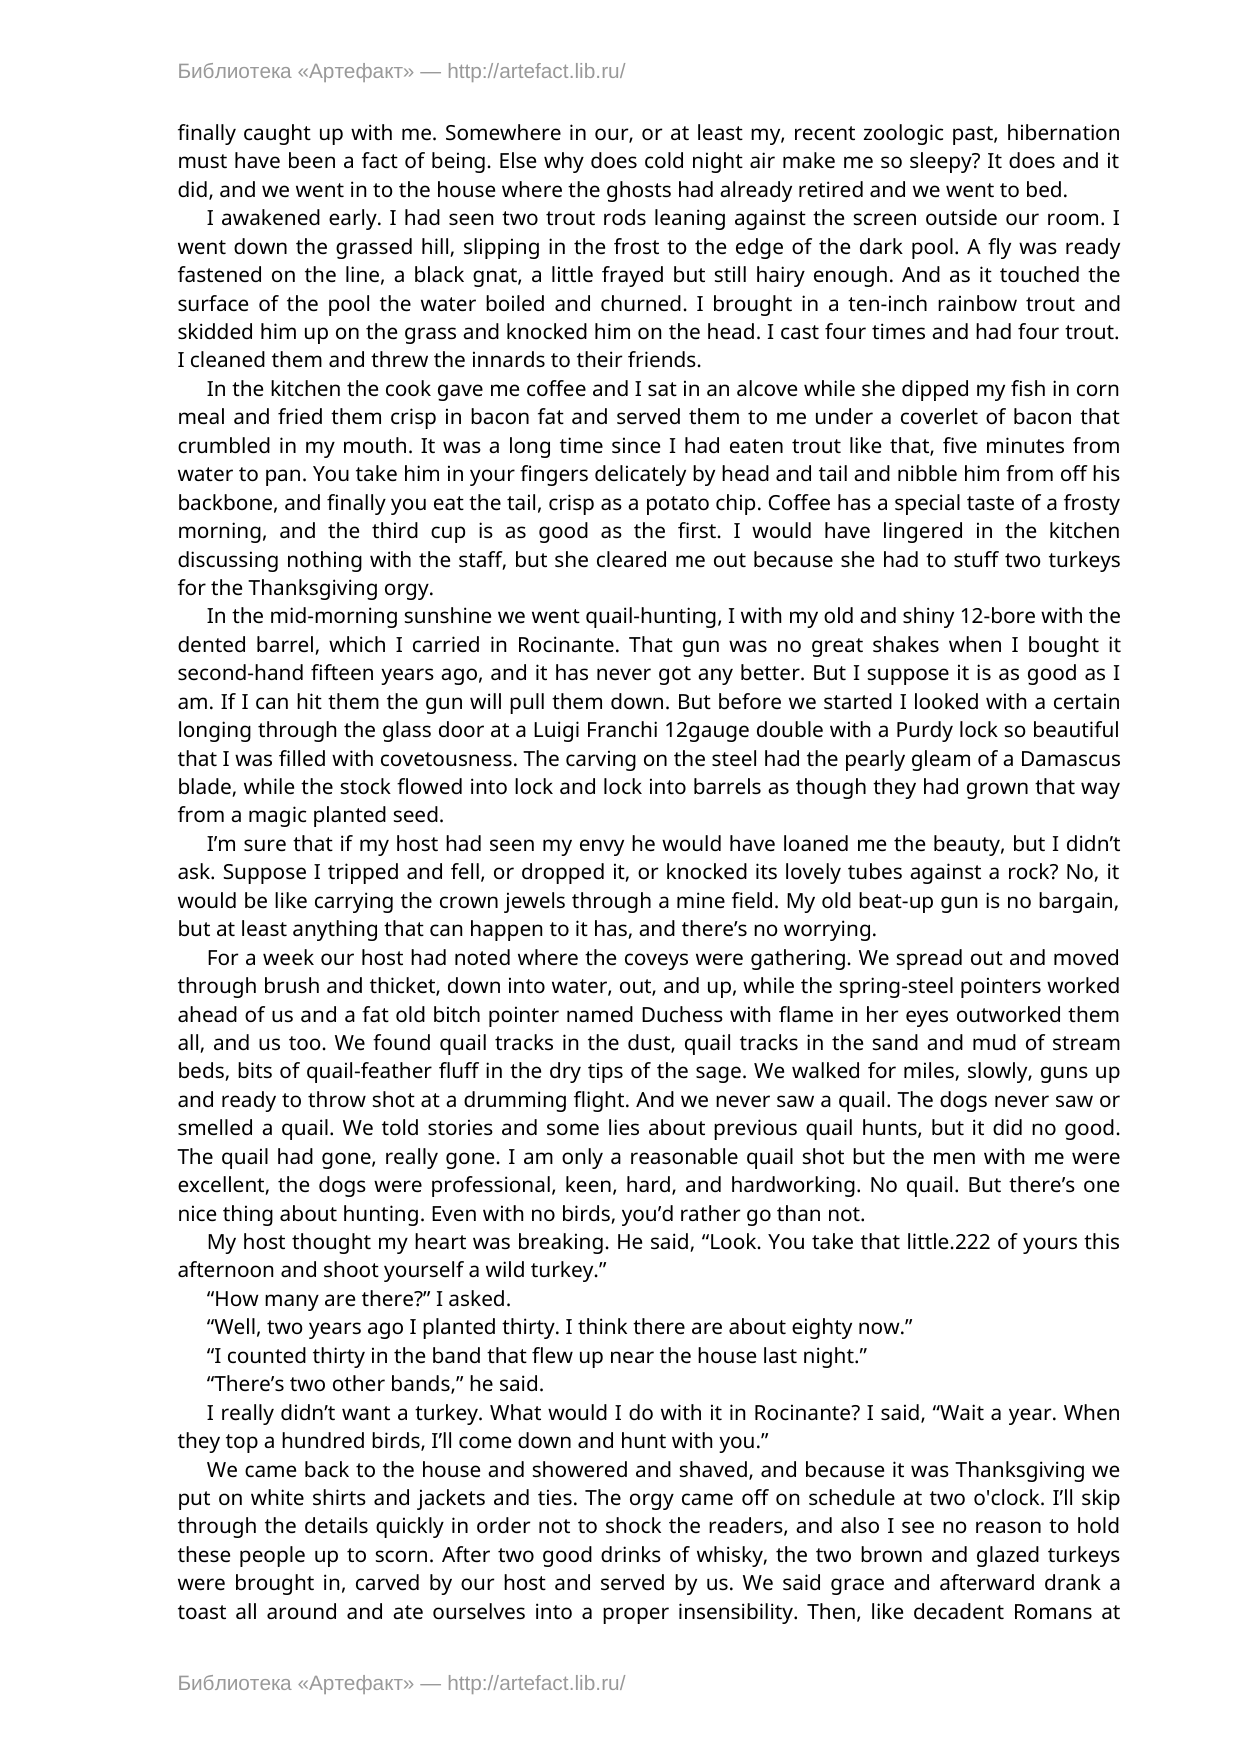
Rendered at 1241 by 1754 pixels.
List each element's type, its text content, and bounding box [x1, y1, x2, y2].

text “How many are there?” I asked. [177, 1284, 1122, 1312]
text “There’s two other bands,” he said. [177, 1369, 1122, 1398]
text My host thought my heart was breaking. He said, “Look. You take that little.222 of yours this afternoon and shoot yourself a wild turkey.” [177, 1227, 1122, 1284]
text In the kitchen the cook gave me coffee and I sat in an alcove while she dipped my fish in corn meal and fried them crisp in bacon fat and served them to me under a coverlet of bacon that crumbled in my mouth. It was a long time since I had eaten trout like that, five minutes from water to pan. You take him in your fingers delicately by head and tail and nibble him from off his backbone, and finally you eat the tail, crisp as a potato chip. Coffee has a special taste of a frosty morning, and the third cup is as good as the first. I would have lingered in the kitchen discussing nothing with the staff, but she cleared me out because she had to stuff two turkeys for the Thanksgiving orgy. [177, 374, 1122, 602]
text “Well, two years ago I planted thirty. I think there are about eighty now.” [177, 1312, 1122, 1341]
text I really didn’t want a turkey. What would I do with it in Rocinante? I said, “Wait a year. When they top a hundred birds, I’ll come down and hunt with you.” [177, 1398, 1122, 1455]
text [177, 1455, 1122, 1625]
text “I counted thirty in the band that flew up near the house last night.” [177, 1341, 1122, 1369]
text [177, 118, 1122, 203]
text For a week our host had noted where the coveys were gathering. We spread out and moved through brush and thicket, down into water, out, and up, while the spring-steel pointers worked ahead of us and a fat old bitch pointer named Duchess with flame in her eyes outworked them all, and us too. We found quail tracks in the dust, quail tracks in the sand and mud of stream beds, bits of quail-feather fluff in the dry tips of the sage. We walked for miles, slowly, guns up and ready to throw shot at a drumming flight. And we never saw a quail. The dogs never saw or smelled a quail. We told stories and some lies about previous quail hunts, but it did no good. The quail had gone, really gone. I am only a reasonable quail shot but the men with me were excellent, the dogs were professional, keen, hard, and hardworking. No quail. But there’s one nice thing about hunting. Even with no birds, you’d rather go than not. [177, 943, 1122, 1227]
text I’m sure that if my host had seen my envy he would have loaned me the beauty, but I didn’t ask. Suppose I tripped and fell, or dropped it, or knocked its lovely tubes against a rock? No, it would be like carrying the crown jewels through a mine field. My old beat-up gun is no bargain, but at least anything that can happen to it has, and there’s no worrying. [177, 829, 1122, 943]
text In the mid-morning sunshine we went quail-hunting, I with my old and shiny 12-bore with the dented barrel, which I carried in Rocinante. That gun was no great shakes when I bought it second-hand fifteen years ago, and it has never got any better. But I suppose it is as good as I am. If I can hit them the gun will pull them down. But before we started I looked with a certain longing through the glass door at a Luigi Franchi 12gauge double with a Purdy lock so beautiful that I was filled with covetousness. The carving on the steel had the pearly gleam of a Damascus blade, while the stock flowed into lock and lock into barrels as though they had grown that way from a magic planted seed. [177, 602, 1122, 829]
text I awakened early. I had seen two trout rods leaning against the screen outside our room. I went down the grassed hill, slipping in the frost to the edge of the dark pool. A fly was ready fastened on the line, a black gnat, a little frayed but still hairy enough. And as it touched the surface of the pool the water boiled and churned. I brought in a ten-inch rainbow trout and skidded him up on the grass and knocked him on the head. I cast four times and had four trout. I cleaned them and threw the innards to their friends. [177, 203, 1122, 374]
